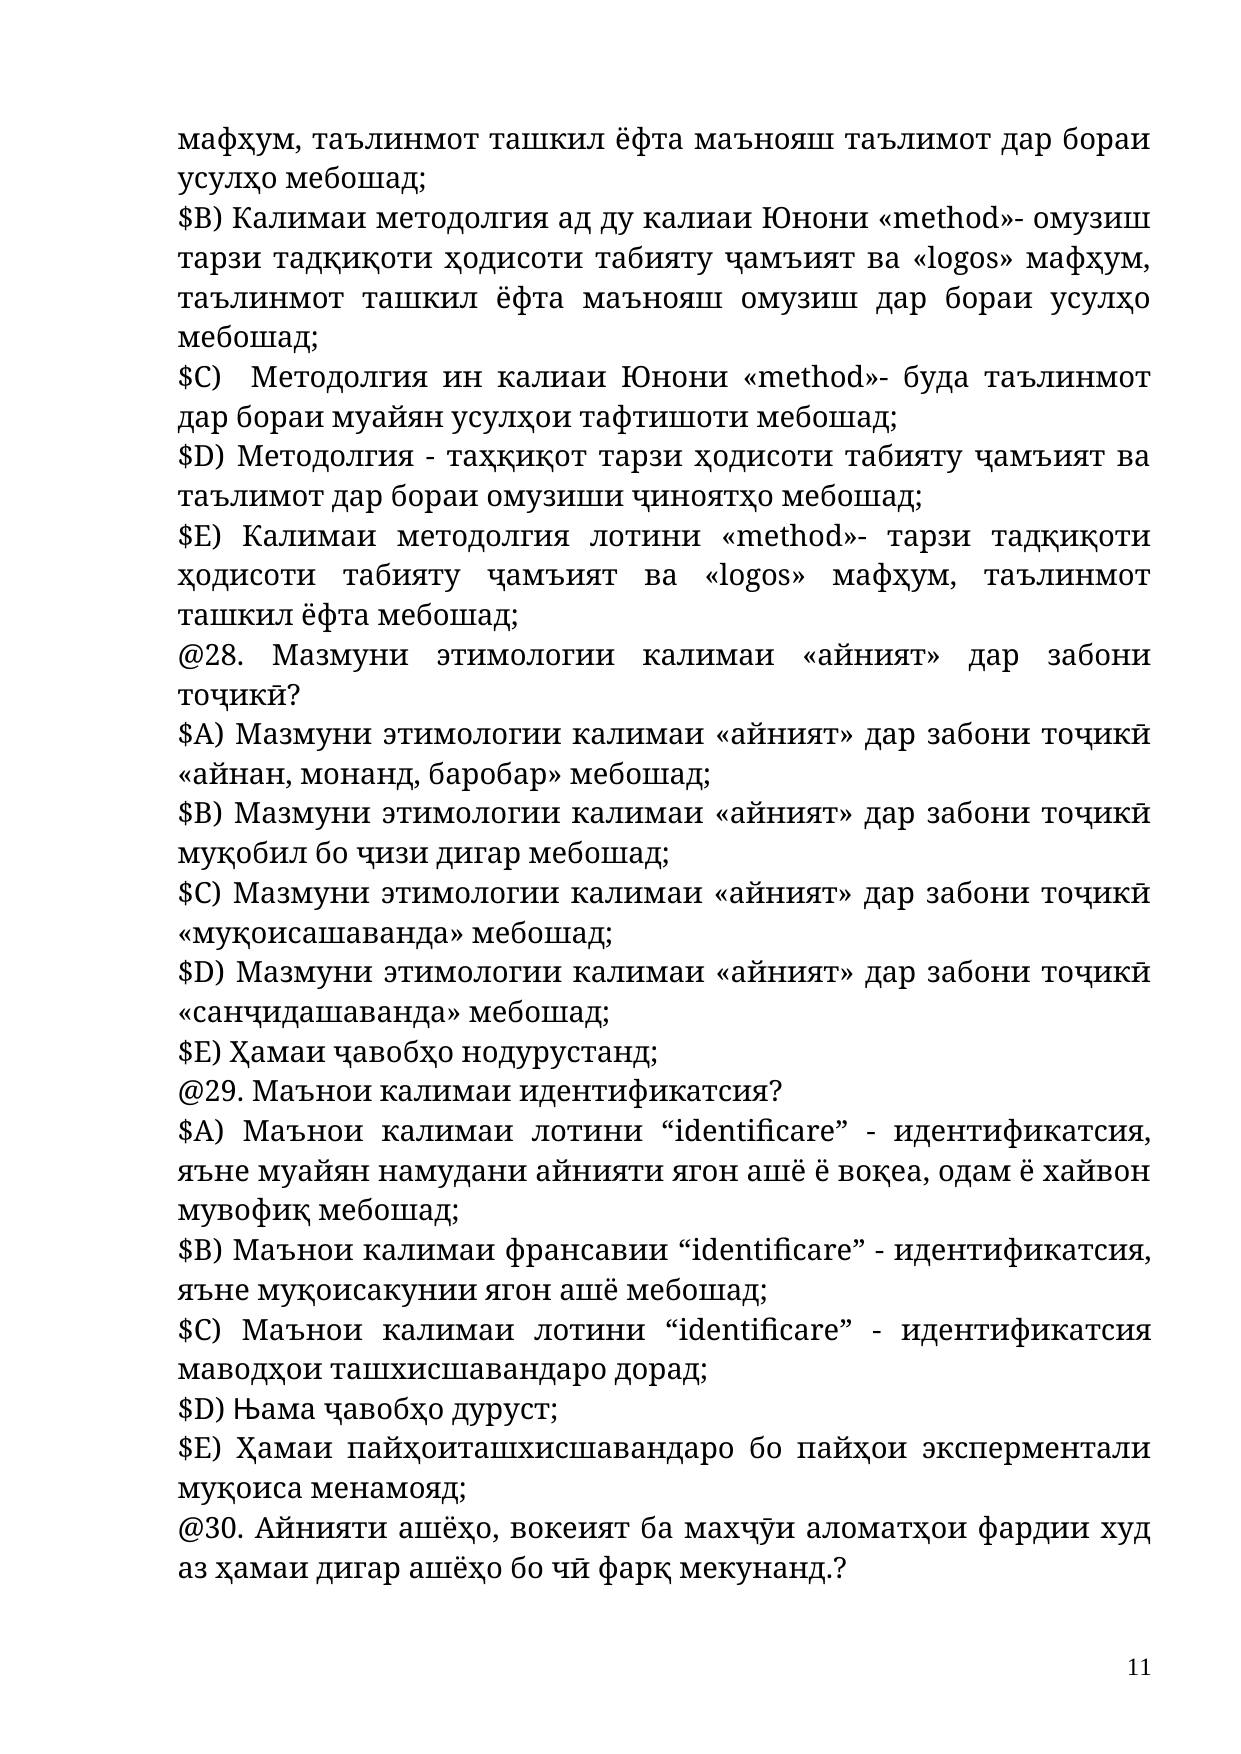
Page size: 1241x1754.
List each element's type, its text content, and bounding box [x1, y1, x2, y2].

text $C) Методолгия ин калиаи Юнони «method»- буда таълинмот дар бораи муайян усулҳои тафтишоти мебошад; [177, 356, 1152, 436]
text $E) Ҳамаи ҷавобҳо нодурустанд; [177, 1031, 1152, 1071]
text $A) Маънои калимаи лотини “identificare” - идентификатсия, яъне муайян намудани айнияти ягон ашё ё воқеа, одам ё хайвон мувофиқ мебошад; [177, 1110, 1152, 1229]
text $D) Методолгия - таҳқиқот тарзи ҳодисоти табияту ҷамъият ва таълимот дар бораи омузиши ҷиноятҳо мебошад; [177, 436, 1152, 515]
text $B) Маънои калимаи франсавии “identificare” - идентификатсия, яъне муқоисакунии ягон ашё мебошад; [177, 1229, 1152, 1309]
text $D) Мазмуни этимологии калимаи «айният» дар забони тоҷикӣ «санҷидашаванда» мебошад; [177, 952, 1152, 1031]
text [177, 118, 1152, 197]
text $E) Калимаи методолгия лотини «method»- тарзи тадқиқоти ҳодисоти табияту ҷамъият ва «logos» мафҳум, таълинмот ташкил ёфта мебошад; [177, 515, 1152, 634]
text $C) Мазмуни этимологии калимаи «айният» дар забони тоҷикӣ «муқоисашаванда» мебошад; [177, 872, 1152, 952]
text @29. Маънои калимаи идентификатсия? [177, 1071, 1152, 1110]
text @28. Мазмуни этимологии калимаи «айният» дар забони тоҷикӣ? [177, 634, 1152, 713]
text $D) Њама ҷавобҳо дуруст; [177, 1388, 1152, 1428]
text $B) Калимаи методолгия ад ду калиаи Юнони «method»- омузиш тарзи тадқиқоти ҳодисоти табияту ҷамъият ва «logos» мафҳум, таълинмот ташкил ёфта маънояш омузиш дар бораи усулҳо мебошад; [177, 197, 1152, 356]
text $E) Ҳамаи пайҳоиташхисшавандаро бо пайҳои эксперментали муқоиса менамояд; [177, 1428, 1152, 1507]
text $B) Мазмуни этимологии калимаи «айният» дар забони тоҷикӣ муқобил бо ҷизи дигар мебошад; [177, 793, 1152, 872]
text $C) Маънои калимаи лотини “identificare” - идентификатсия маводҳои ташхисшавандаро дорад; [177, 1309, 1152, 1388]
text @30. Айнияти ашёҳо, вокеият ба маxҷӯи аломатҳои фардии худ аз ҳамаи дигар ашёҳо бо чӣ фарқ мекунанд.? [177, 1507, 1152, 1587]
text $A) Мазмуни этимологии калимаи «айният» дар забони тоҷикӣ «айнан, монанд, баробар» мебошад; [177, 713, 1152, 793]
